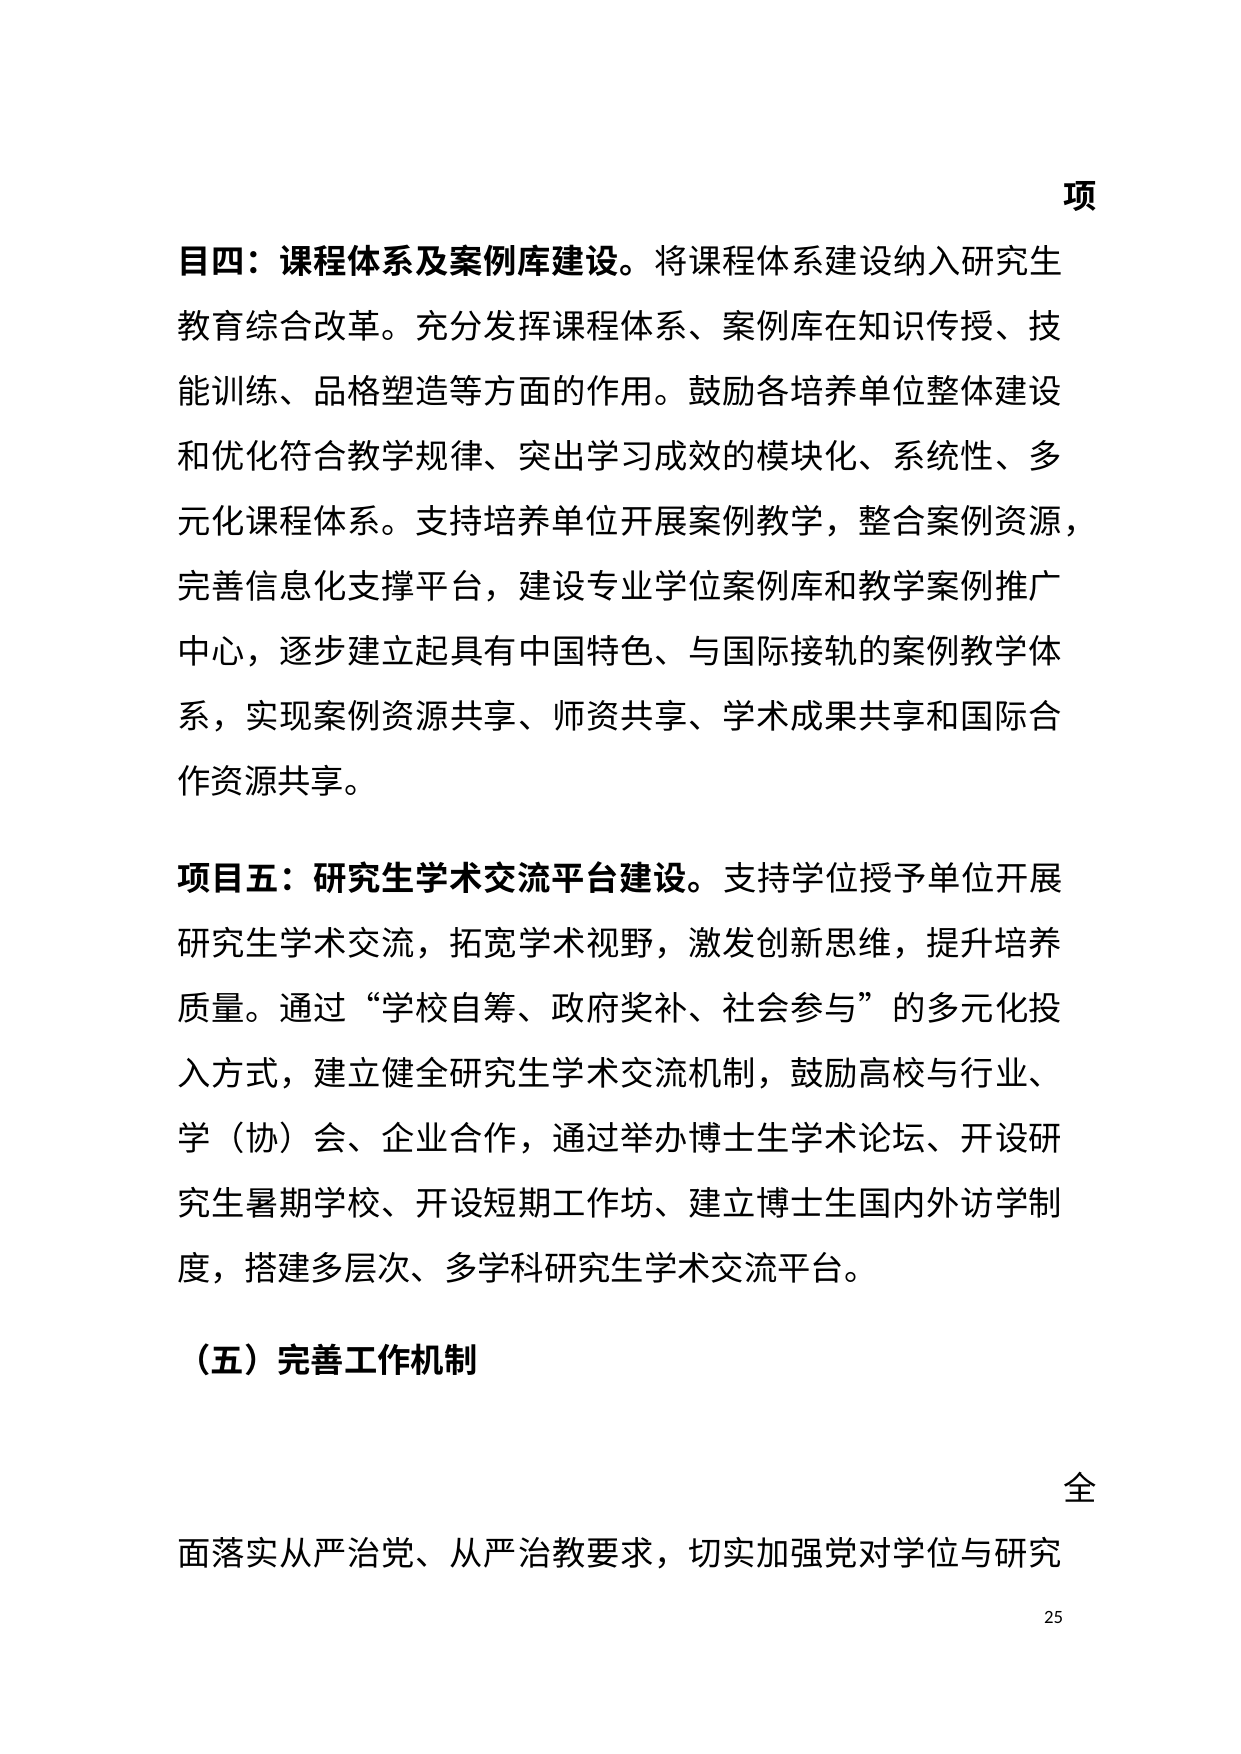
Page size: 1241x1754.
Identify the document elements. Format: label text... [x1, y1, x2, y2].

text 项目四：课程体系及案例库建设。将课程体系建设纳入研究生教育综合改革。充分发挥课程体系、案例库在知识传授、技能训练、品格塑造等方面的作用。鼓励各培养单位整体建设和优化符合教学规律、突出学习成效的模块化、系统性、多元化课程体系。支持培养单位开展案例教学，整合案例资源，完善信息化支撑平台，建设专业学位案例库和教学案例推广中心，逐步建立起具有中国特色、与国际接轨的案例教学体系，实现案例资源共享、师资共享、学术成果共享和国际合作资源共享。 [177, 161, 1063, 811]
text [177, 1453, 1063, 1583]
text 项目五：研究生学术交流平台建设。支持学位授予单位开展研究生学术交流，拓宽学术视野，激发创新思维，提升培养质量。通过“学校自筹、政府奖补、社会参与”的多元化投入方式，建立健全研究生学术交流机制，鼓励高校与行业、学（协）会、企业合作，通过举办博士生学术论坛、开设研究生暑期学校、开设短期工作坊、建立博士生国内外访学制度，搭建多层次、多学科研究生学术交流平台。 [177, 811, 1063, 1299]
subtitle （五）完善工作机制 [177, 1326, 1063, 1391]
